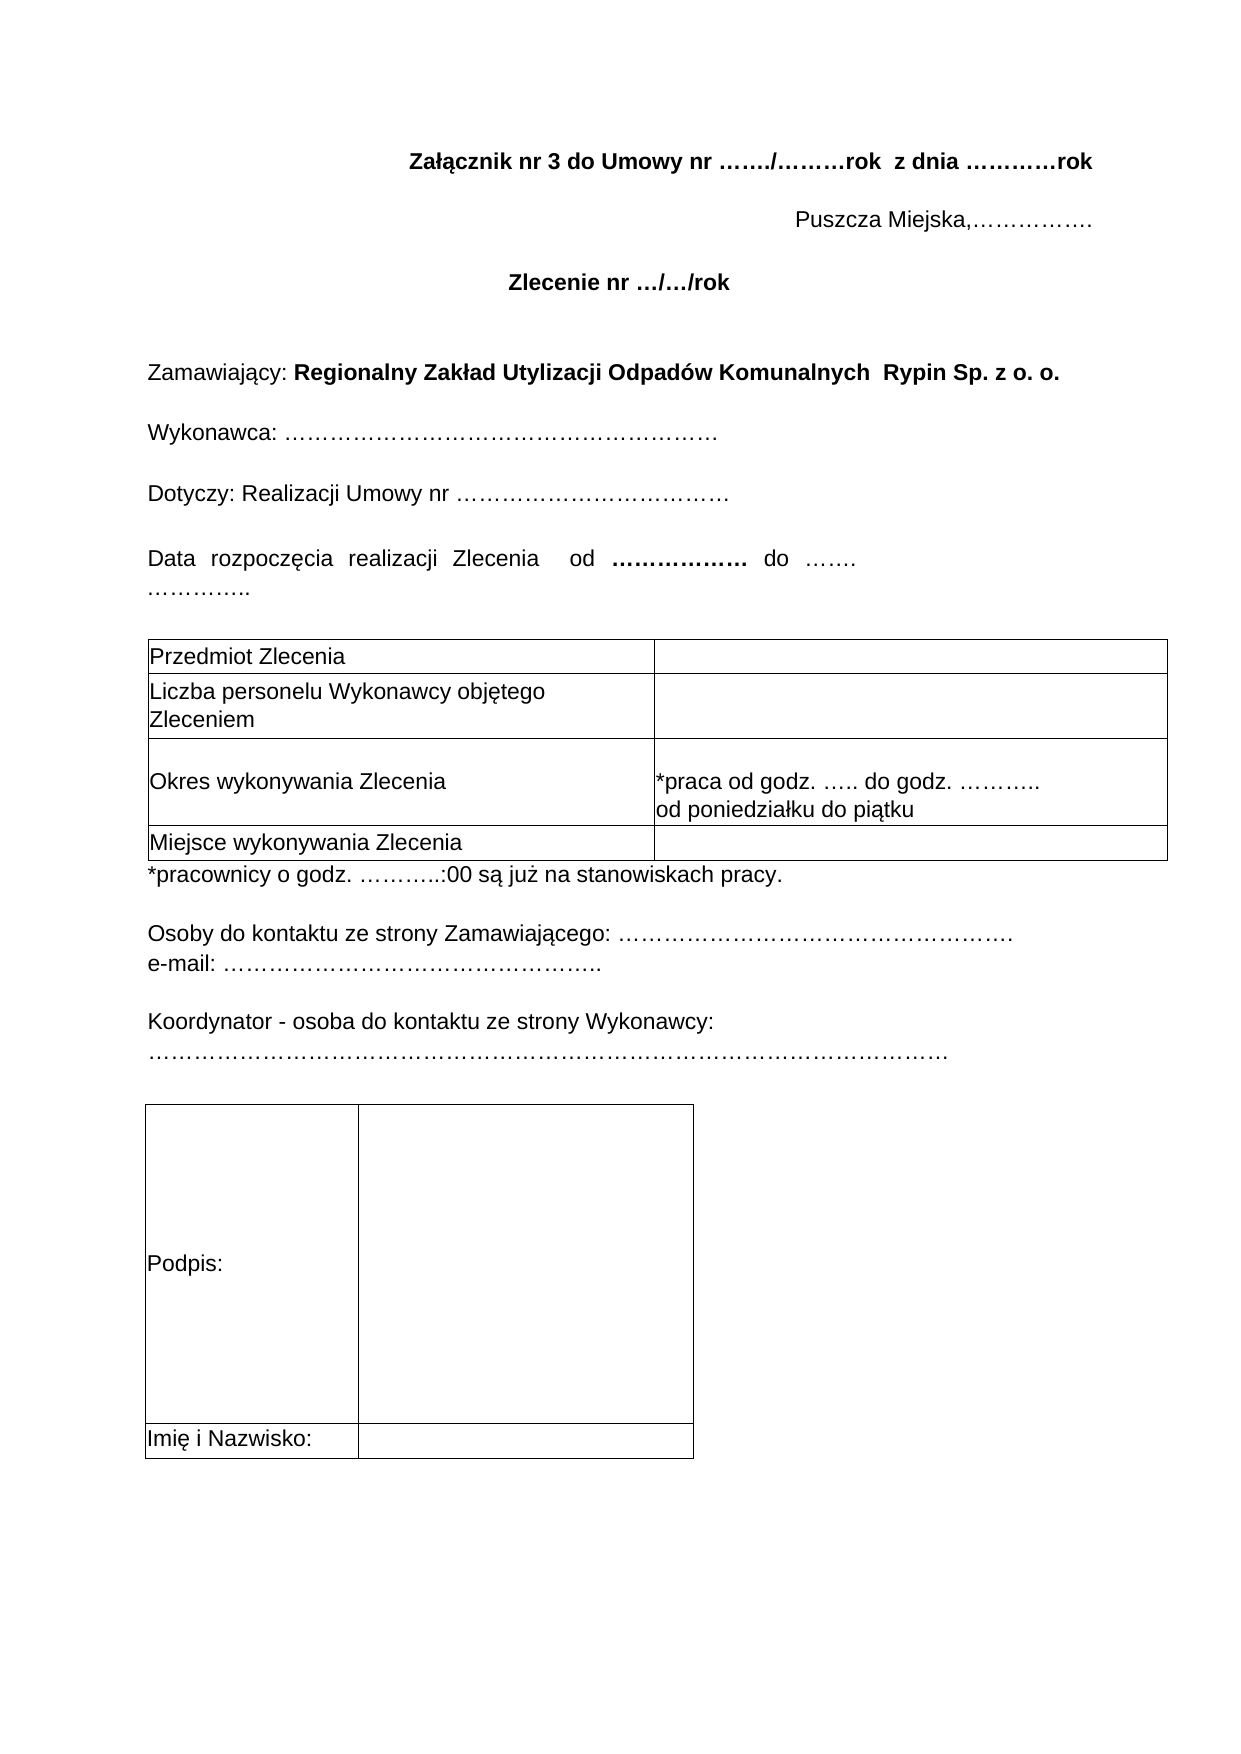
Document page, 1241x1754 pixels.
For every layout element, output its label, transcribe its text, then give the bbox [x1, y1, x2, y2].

text e-mail: ………………………………………….. [146, 949, 1091, 976]
table_cell [359, 1424, 693, 1458]
text Zlecenie nr …/…/rok [247, 269, 990, 295]
text …………………………………………………………………………………………… [146, 1038, 1091, 1064]
table_cell Imię i Nazwisko: [146, 1424, 358, 1458]
text *pracownicy o godz. ………..:00 są już na stanowiskach pracy. [146, 861, 1091, 887]
table_header Przedmiot Zlecenia [149, 640, 654, 673]
table_cell Liczba personelu Wykonawcy objętego Zleceniem [149, 674, 654, 738]
table_cell *praca od godz. ….. do godz. ……….. od poniedziałku do piątku [655, 739, 1167, 825]
text Osoby do kontaktu ze strony Zamawiającego: ……………………………………………. [146, 920, 1091, 946]
text Puszcza Miejska,……………. [148, 206, 1093, 232]
text Data rozpoczęcia realizacji Zlecenia od ……………… do …….………….. [146, 544, 856, 601]
table_cell Okres wykonywania Zlecenia [149, 739, 654, 825]
text Zamawiający: Regionalny Zakład Utylizacji Odpadów Komunalnych Rypin Sp. z o. o. [146, 358, 1091, 385]
text Dotyczy: Realizacji Umowy nr ……………………………… [146, 480, 799, 506]
table_cell [655, 674, 1167, 738]
table_header Podpis: [146, 1105, 358, 1423]
text Załącznik nr 3 do Umowy nr ……./………rok z dnia …………rok [146, 148, 1093, 174]
table_cell [655, 826, 1167, 860]
text Wykonawca: ………………………………………………… [146, 419, 1091, 446]
text Koordynator - osoba do kontaktu ze strony Wykonawcy: [146, 1008, 1091, 1035]
table_header [655, 640, 1167, 673]
table_cell Miejsce wykonywania Zlecenia [149, 826, 654, 860]
table_header [359, 1105, 693, 1423]
